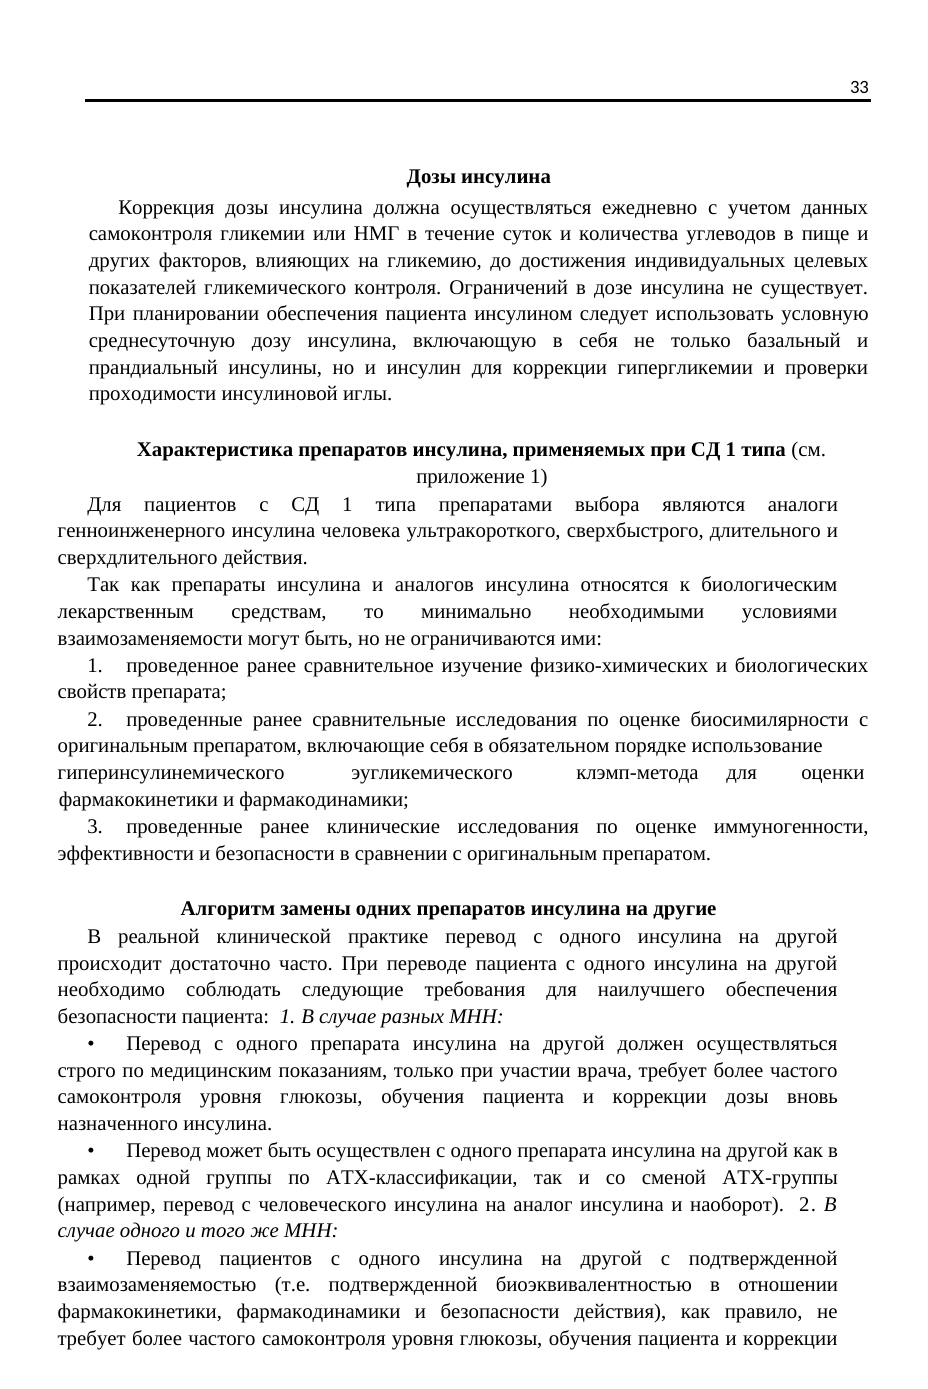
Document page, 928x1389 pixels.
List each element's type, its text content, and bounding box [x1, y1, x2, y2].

subtitle Характеристика препаратов инсулина, применяемых при СД 1 типа (см. приложение 1) [136, 437, 826, 488]
subtitle Дозы инсулина [81, 164, 877, 188]
list проведенное ранее сравнительное изучение физико-химических и биологических свойств препарата; [57, 653, 869, 703]
text гиперинсулинемического эугликемического клэмп-метода для оценки фармакокинетики и фармакодинамики; [57, 760, 869, 811]
list Перевод может быть осуществлен с одного препарата инсулина на другой как в рамках одной группы по АТХ-классификации, так и со сменой АТХ-группы (например, перевод с человеческого инсулина на аналог инсулина и наоборот). 2. В случае одного и того же МНН: [57, 1138, 838, 1242]
list Перевод с одного препарата инсулина на другой должен осуществляться строго по медицинским показаниям, только при участии врача, требует более частого самоконтроля уровня глюкозы, обучения пациента и коррекции дозы вновь назначенного инсулина. [57, 1031, 838, 1135]
text Для пациентов с СД 1 типа препаратами выбора являются аналоги генноинженерного инсулина человека ультракороткого, сверхбыстрого, длительного и сверхдлительного действия. [57, 492, 838, 569]
text Так как препараты инсулина и аналогов инсулина относятся к биологическим лекарственным средствам, то минимально необходимыми условиями взаимозаменяемости могут быть, но не ограничиваются ими: [57, 572, 838, 649]
subtitle Алгоритм замены одних препаратов инсулина на другие [81, 896, 817, 920]
text В реальной клинической практике перевод с одного инсулина на другой происходит достаточно часто. При переводе пациента с одного инсулина на другой необходимо соблюдать следующие требования для наилучшего обеспечения безопасности пациента: 1. В случае разных МНН: [57, 924, 838, 1028]
list проведенные ранее клинические исследования по оценке иммуногенности, эффективности и безопасности в сравнении с оригинальным препаратом. [57, 814, 869, 865]
list проведенные ранее сравнительные исследования по оценке биосимилярности с оригинальным препаратом, включающие себя в обязательном порядке использование [57, 706, 869, 757]
text Коррекция дозы инсулина должна осуществляться ежедневно с учетом данных самоконтроля гликемии или НМГ в течение суток и количества углеводов в пище и других факторов, влияющих на гликемию, до достижения индивидуальных целевых показателей гликемического контроля. Ограничений в дозе инсулина не существует. При планировании обеспечения пациента инсулином следует использовать условную среднесуточную дозу инсулина, включающую в себя не только базальный и прандиальный инсулины, но и инсулин для коррекции гипергликемии и проверки проходимости инсулиновой иглы. [88, 195, 869, 405]
